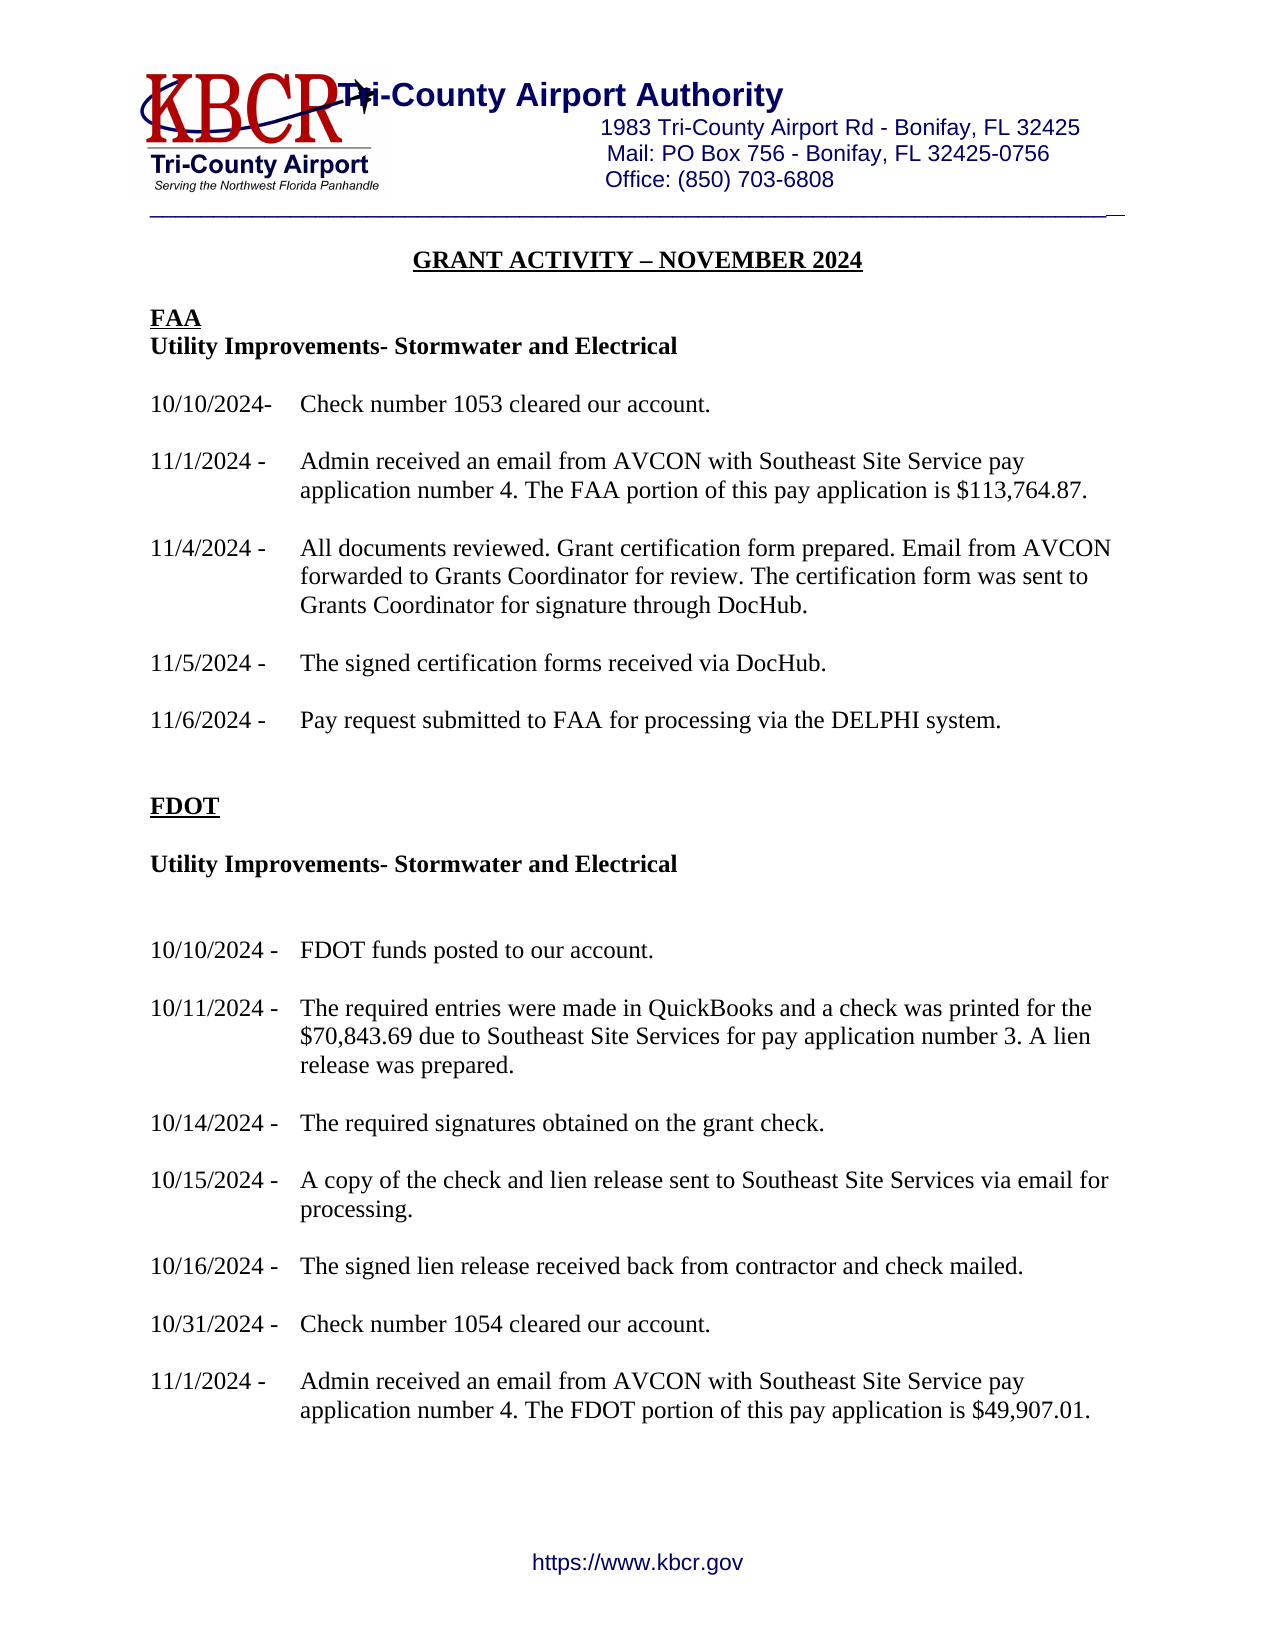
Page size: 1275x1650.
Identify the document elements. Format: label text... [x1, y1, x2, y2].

text 10/31/2024 - Check number 1054 cleared our account. [150, 1309, 1125, 1338]
text 11/5/2024 - The signed certification forms received via DocHub. [150, 648, 1125, 676]
text Utility Improvements- Stormwater and Electrical [150, 849, 1125, 878]
text 10/14/2024 - The required signatures obtained on the grant check. [150, 1108, 1125, 1136]
text 10/16/2024 - The signed lien release received back from contractor and check mailed. [150, 1251, 1125, 1280]
text FDOT [150, 791, 1125, 820]
text Utility Improvements- Stormwater and Electrical [150, 331, 1125, 360]
text FAA [150, 303, 1125, 331]
text 11/1/2024 - Admin received an email from AVCON with Southeast Site Service pay application number 4. The FDOT portion of this pay application is $49,907.01. [150, 1366, 1125, 1424]
picture [131, 65, 390, 201]
text 11/6/2024 - Pay request submitted to FAA for processing via the DELPHI system. [150, 705, 1125, 734]
text GRANT ACTIVITY – NOVEMBER 2024 [150, 245, 1125, 274]
text 11/4/2024 - All documents reviewed. Grant certification form prepared. Email from AVCON forwarded to Grants Coordinator for review. The certification form was sent to Grants Coordinator for signature through DocHub. [150, 533, 1125, 619]
text 10/15/2024 - A copy of the check and lien release sent to Southeast Site Services via email for processing. [150, 1165, 1125, 1223]
text 10/10/2024 - FDOT funds posted to our account. [150, 935, 1125, 964]
text 10/11/2024 - The required entries were made in QuickBooks and a check was printed for the $70,843.69 due to Southeast Site Services for pay application number 3. A lien release was prepared. [150, 993, 1125, 1079]
text 11/1/2024 - Admin received an email from AVCON with Southeast Site Service pay application number 4. The FAA portion of this pay application is $113,764.87. [150, 446, 1125, 504]
text 10/10/2024- Check number 1053 cleared our account. [150, 389, 1125, 418]
